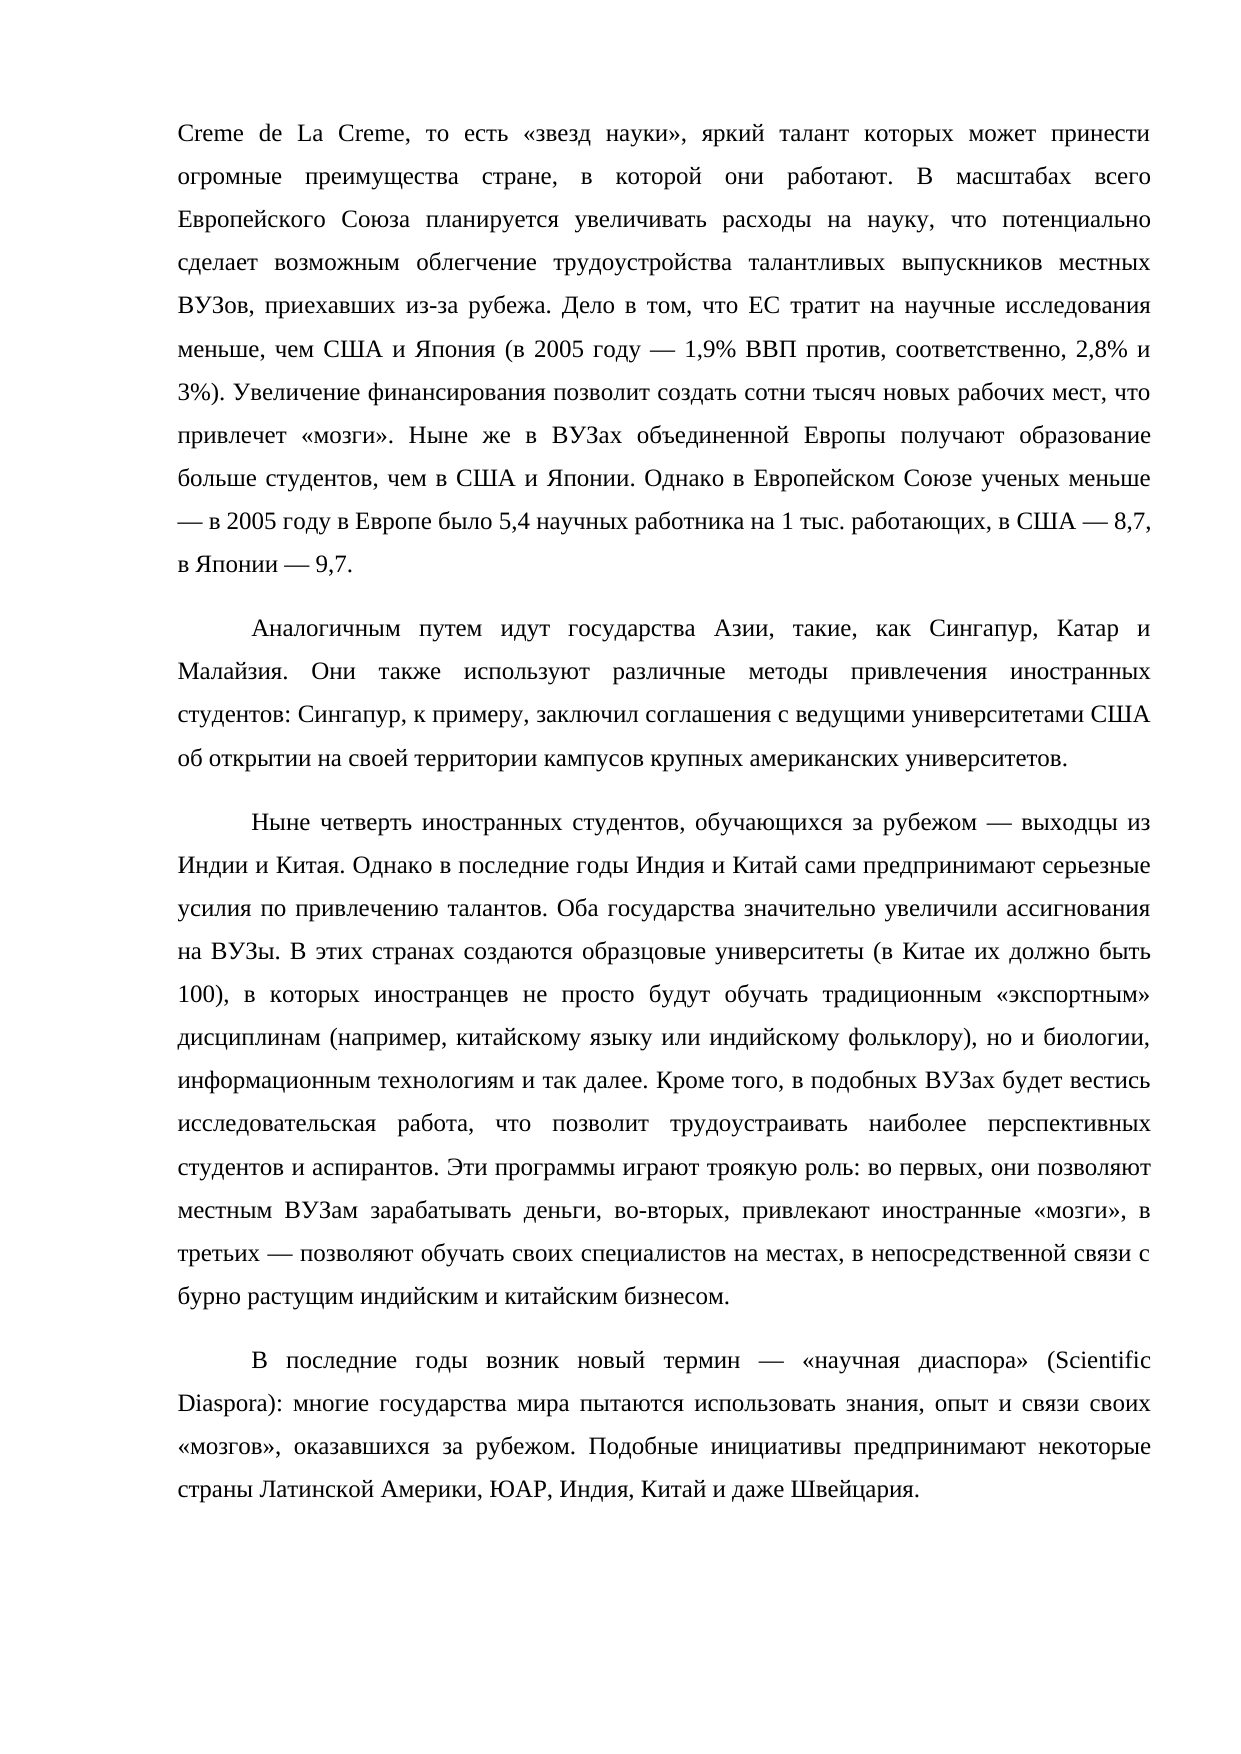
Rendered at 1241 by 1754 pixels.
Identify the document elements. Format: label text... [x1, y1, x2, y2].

text В последние годы возник новый термин — «научная диаспора» (Scientific Diaspora): многие государства мира пытаются использовать знания, опыт и связи своих «мозгов», оказавшихся за рубежом. Подобные инициативы предпринимают некоторые страны Латинской Америки, ЮАР, Индия, Китай и даже Швейцария. [177, 1345, 1152, 1503]
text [177, 118, 1152, 578]
text Ныне четверть иностранных студентов, обучающихся за рубежом — выходцы из Индии и Китая. Однако в последние годы Индия и Китай сами предпринимают серьезные усилия по привлечению талантов. Оба государства значительно увеличили ассигнования на ВУЗы. В этих странах создаются образцовые университеты (в Китае их должно быть 100), в которых иностранцев не просто будут обучать традиционным «экспортным» дисциплинам (например, китайскому языку или индийскому фольклору), но и биологии, информационным технологиям и так далее. Кроме того, в подобных ВУЗах будет вестись исследовательская работа, что позволит трудоустраивать наиболее перспективных студентов и аспирантов. Эти программы играют троякую роль: во первых, они позволяют местным ВУЗам зарабатывать деньги, во-вторых, привлекают иностранные «мозги», в третьих — позволяют обучать своих специалистов на местах, в непосредственной связи с бурно растущим индийским и китайским бизнесом. [177, 807, 1152, 1310]
text Аналогичным путем идут государства Азии, такие, как Сингапур, Катар и Малайзия. Они также используют различные методы привлечения иностранных студентов: Сингапур, к примеру, заключил соглашения с ведущими университетами США об открытии на своей территории кампусов крупных американских университетов. [177, 613, 1152, 771]
